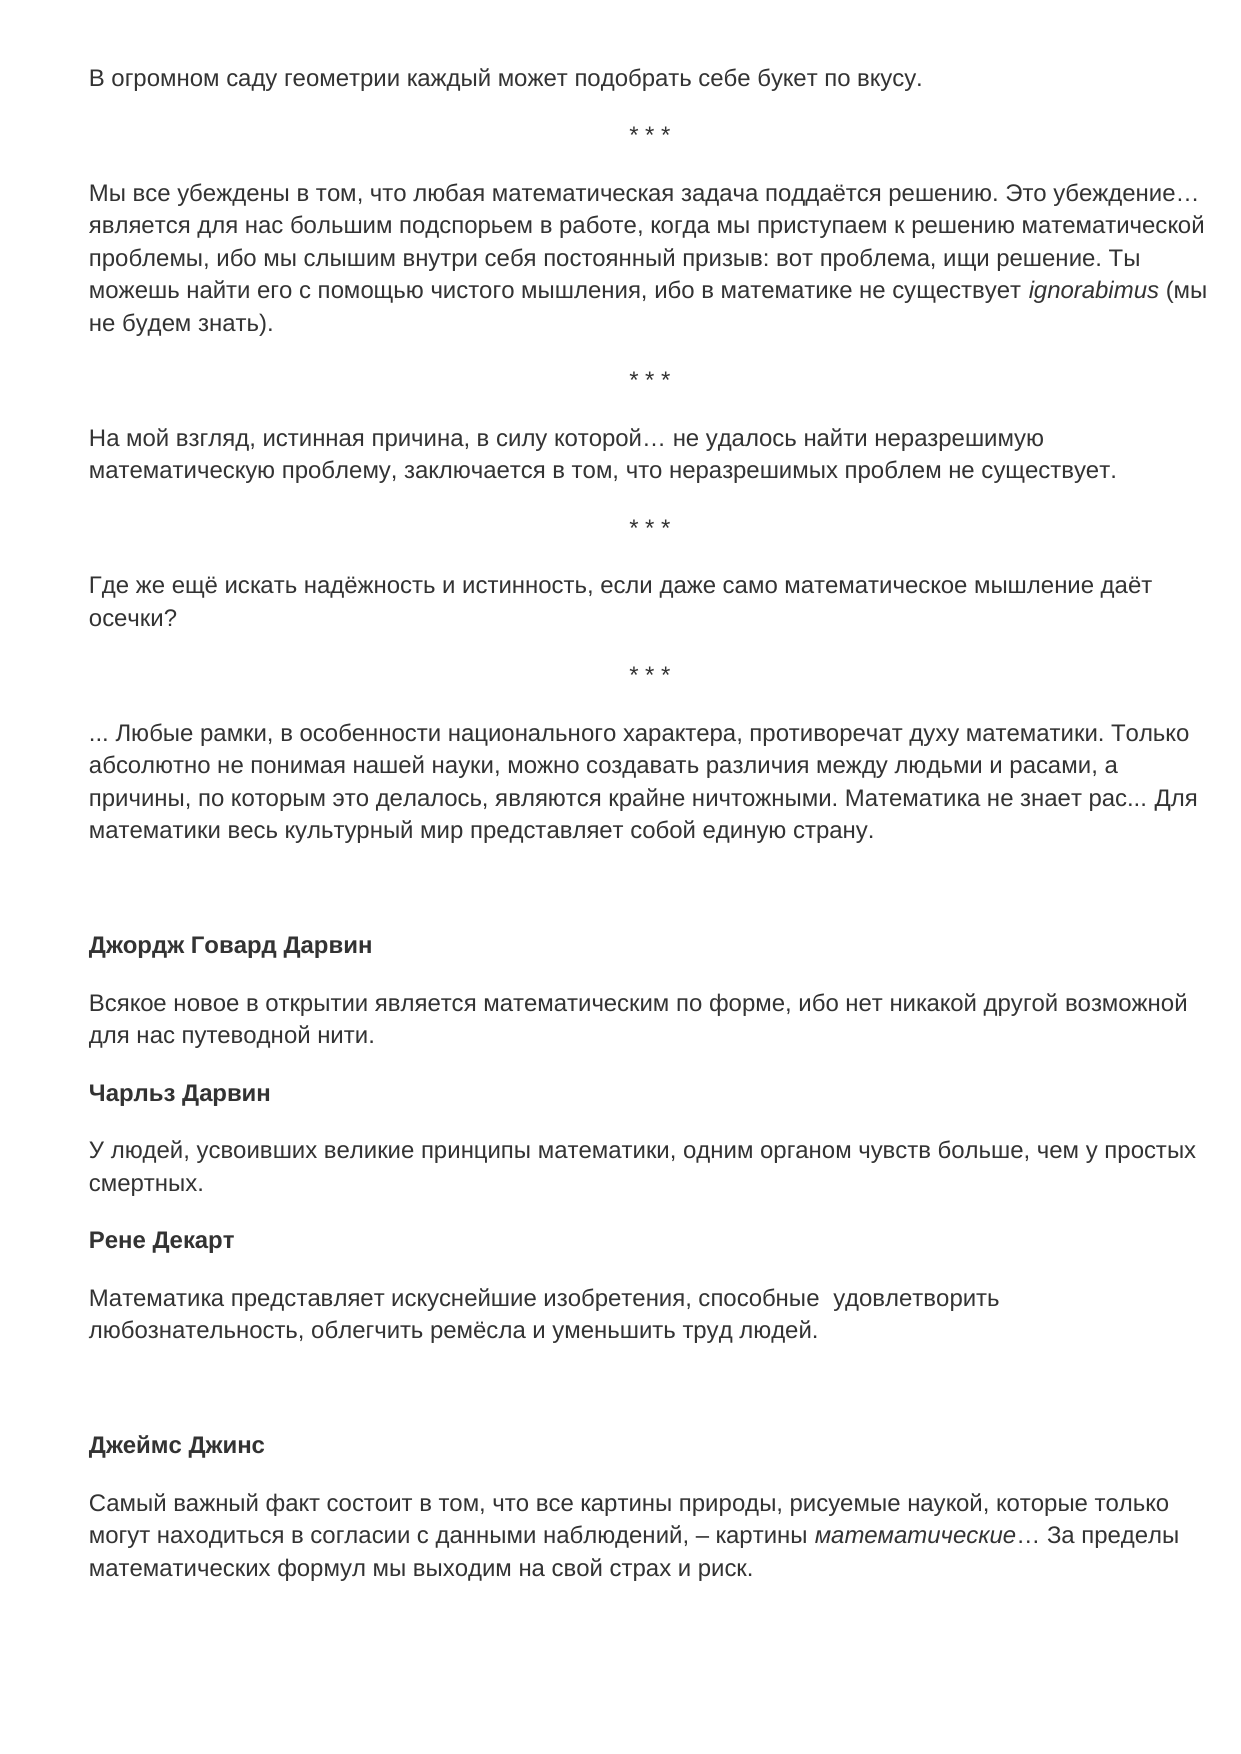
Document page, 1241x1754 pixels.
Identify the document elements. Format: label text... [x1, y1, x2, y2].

text * * * [89, 117, 1211, 149]
text У людей, усвоивших великие принципы математики, одним органом чувств больше, чем у простых смертных. [89, 1132, 1211, 1197]
text * * * [89, 509, 1211, 542]
text В огромном саду геометрии каждый может подобрать себе букет по вкусу. [89, 59, 1211, 92]
text Мы все убеждены в том, что любая математическая задача поддаётся решению. Это убеждение… является для нас большим подспорьем в работе, когда мы приступаем к решению математической проблемы, ибо мы слышим внутри себя постоянный призыв: вот проблема, ищи решение. Ты можешь найти его с помощью чистого мышления, ибо в математике не существует ignorabimus (мы не будем знать). [89, 174, 1211, 337]
text Рене Декарт [89, 1222, 1211, 1254]
text Всякое новое в открытии является математическим по форме, ибо нет никакой другой возможной для нас путеводной нити. [89, 984, 1211, 1049]
text * * * [89, 657, 1211, 689]
text Чарльз Дарвин [89, 1074, 1211, 1107]
text * * * [89, 362, 1211, 394]
text Джордж Говард Дарвин [89, 927, 1211, 959]
text На мой взгляд, истинная причина, в силу которой… не удалось найти неразрешимую математическую проблему, заключается в том, что неразрешимых проблем не существует. [89, 419, 1211, 484]
text Где же ещё искать надёжность и истинность, если даже само математическое мышление даёт осечки? [89, 567, 1211, 632]
text Джеймс Джинс [89, 1427, 1211, 1459]
text ... Любые рамки, в особенности национального характера, противоречат духу математики. Только абсолютно не понимая нашей науки, можно создавать различия между людьми и расами, а причины, по которым это делалось, являются крайне ничтожными. Математика не знает рас... Для математики весь культурный мир представляет собой единую страну. [89, 714, 1211, 844]
text Самый важный факт состоит в том, что все картины природы, рисуемые наукой, которые только могут находиться в согласии с данными наблюдений, – картины математические… За пределы математических формул мы выходим на свой страх и риск. [89, 1484, 1211, 1582]
text Математика представляет искуснейшие изобретения, способные удовлетворить любознательность, облегчить ремёсла и уменьшить труд людей. [89, 1279, 1211, 1344]
